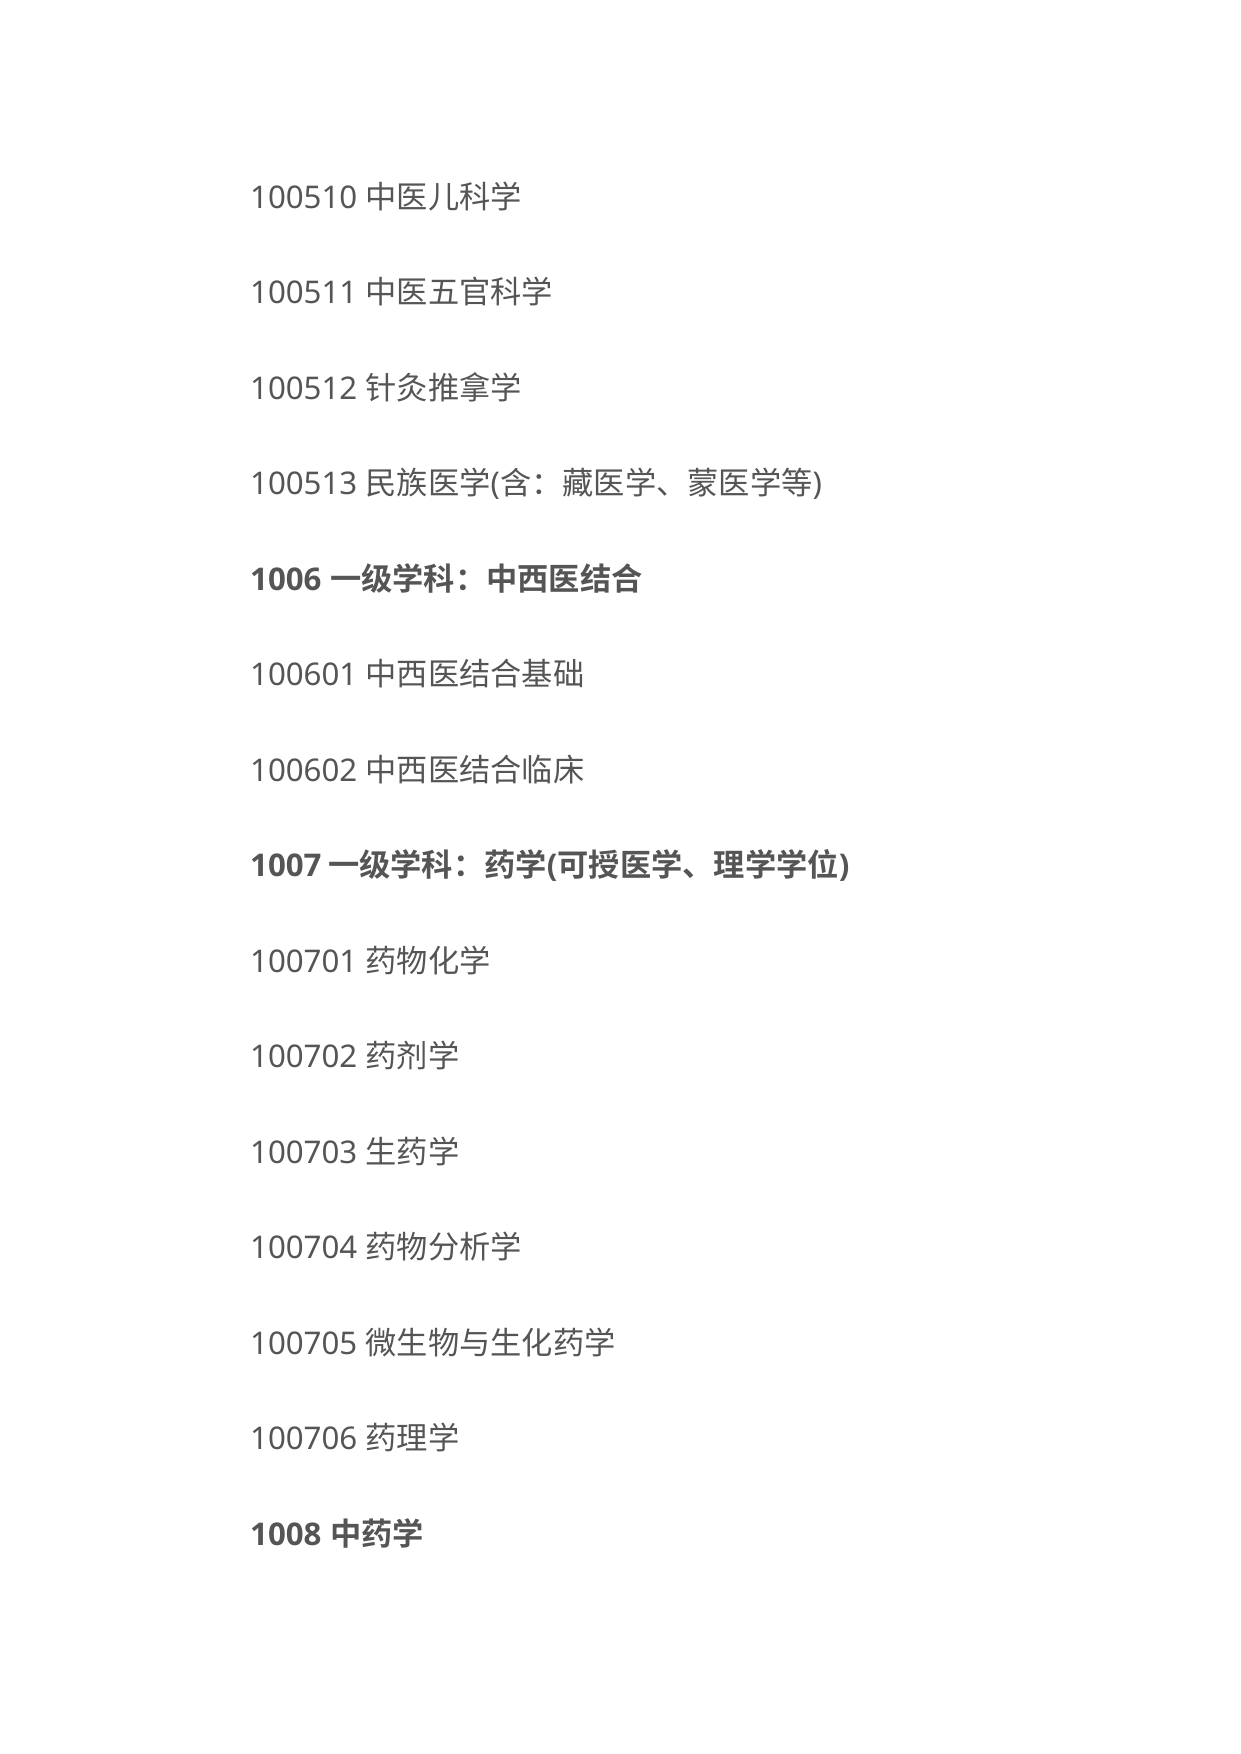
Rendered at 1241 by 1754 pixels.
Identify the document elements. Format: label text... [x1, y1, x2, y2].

text 1008 中药学 [187, 1499, 1053, 1564]
text 1006 一级学科：中西医结合 [187, 544, 1053, 609]
text 100702 药剂学 [187, 1022, 1053, 1087]
text 100602 中西医结合临床 [187, 735, 1053, 800]
text 100513 民族医学(含：藏医学、蒙医学等) [187, 448, 1053, 513]
text 100706 药理学 [187, 1404, 1053, 1469]
text 100703 生药学 [187, 1117, 1053, 1182]
text 100512 针灸推拿学 [187, 353, 1053, 418]
text 100705 微生物与生化药学 [187, 1308, 1053, 1373]
text 100510 中医儿科学 [187, 162, 1053, 227]
text 100511 中医五官科学 [187, 257, 1053, 322]
text 1007一级学科：药学(可授医学、理学学位) [187, 831, 1053, 896]
text 100601 中西医结合基础 [187, 639, 1053, 704]
text 100704 药物分析学 [187, 1213, 1053, 1278]
text 100701 药物化学 [187, 926, 1053, 991]
